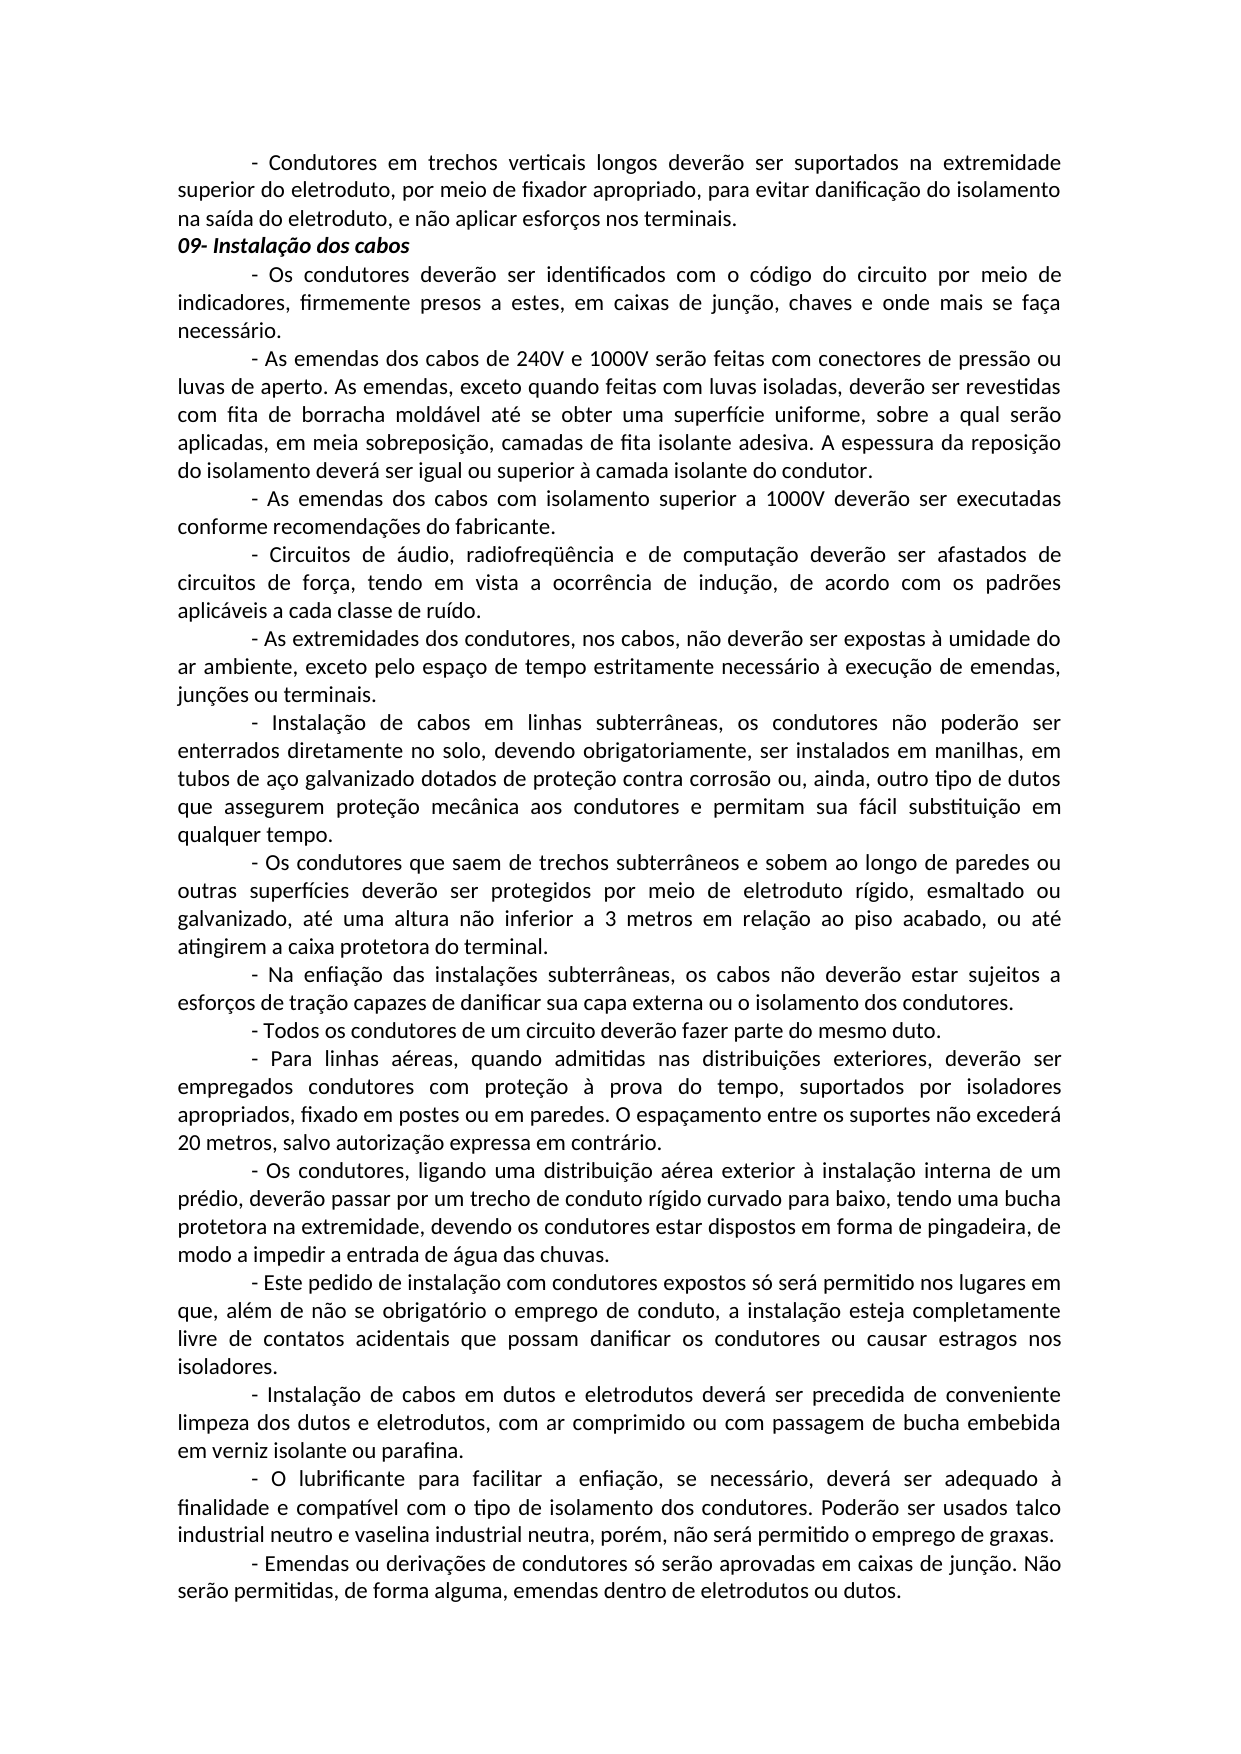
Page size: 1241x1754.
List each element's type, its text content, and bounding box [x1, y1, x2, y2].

text - O lubrificante para facilitar a enfiação, se necessário, deverá ser adequado à finalidade e compatível com o tipo de isolamento dos condutores. Poderão ser usados talco industrial neutro e vaselina industrial neutra, porém, não será permitido o emprego de graxas. [177, 1464, 1063, 1549]
text - Na enfiação das instalações subterrâneas, os cabos não deverão estar sujeitos a esforços de tração capazes de danificar sua capa externa ou o isolamento dos condutores. [177, 960, 1063, 1016]
text - Circuitos de áudio, radiofreqüência e de computação deverão ser afastados de circuitos de força, tendo em vista a ocorrência de indução, de acordo com os padrões aplicáveis a cada classe de ruído. [177, 540, 1063, 624]
text - Emendas ou derivações de condutores só serão aprovadas em caixas de junção. Não serão permitidas, de forma alguma, emendas dentro de eletrodutos ou dutos. [177, 1549, 1063, 1605]
text - Instalação de cabos em linhas subterrâneas, os condutores não poderão ser enterrados diretamente no solo, devendo obrigatoriamente, ser instalados em manilhas, em tubos de aço galvanizado dotados de proteção contra corrosão ou, ainda, outro tipo de dutos que assegurem proteção mecânica aos condutores e permitam sua fácil substituição em qualquer tempo. [177, 708, 1063, 848]
text - As extremidades dos condutores, nos cabos, não deverão ser expostas à umidade do ar ambiente, exceto pelo espaço de tempo estritamente necessário à execução de emendas, junções ou terminais. [177, 624, 1063, 708]
text 09- Instalação dos cabos [177, 232, 1063, 260]
text - Condutores em trechos verticais longos deverão ser suportados na extremidade superior do eletroduto, por meio de fixador apropriado, para evitar danificação do isolamento na saída do eletroduto, e não aplicar esforços nos terminais. [177, 148, 1063, 232]
text - Os condutores deverão ser identificados com o código do circuito por meio de indicadores, firmemente presos a estes, em caixas de junção, chaves e onde mais se faça necessário. [177, 260, 1063, 344]
text - As emendas dos cabos com isolamento superior a 1000V deverão ser executadas conforme recomendações do fabricante. [177, 484, 1063, 540]
text - Os condutores que saem de trechos subterrâneos e sobem ao longo de paredes ou outras superfícies deverão ser protegidos por meio de eletroduto rígido, esmaltado ou galvanizado, até uma altura não inferior a 3 metros em relação ao piso acabado, ou até atingirem a caixa protetora do terminal. [177, 848, 1063, 960]
text - Instalação de cabos em dutos e eletrodutos deverá ser precedida de conveniente limpeza dos dutos e eletrodutos, com ar comprimido ou com passagem de bucha embebida em verniz isolante ou parafina. [177, 1381, 1063, 1464]
text - Este pedido de instalação com condutores expostos só será permitido nos lugares em que, além de não se obrigatório o emprego de conduto, a instalação esteja completamente livre de contatos acidentais que possam danificar os condutores ou causar estragos nos isoladores. [177, 1268, 1063, 1381]
text - Para linhas aéreas, quando admitidas nas distribuições exteriores, deverão ser empregados condutores com proteção à prova do tempo, suportados por isoladores apropriados, fixado em postes ou em paredes. O espaçamento entre os suportes não excederá 20 metros, salvo autorização expressa em contrário. [177, 1044, 1063, 1156]
text - Os condutores, ligando uma distribuição aérea exterior à instalação interna de um prédio, deverão passar por um trecho de conduto rígido curvado para baixo, tendo uma bucha protetora na extremidade, devendo os condutores estar dispostos em forma de pingadeira, de modo a impedir a entrada de água das chuvas. [177, 1156, 1063, 1268]
text - As emendas dos cabos de 240V e 1000V serão feitas com conectores de pressão ou luvas de aperto. As emendas, exceto quando feitas com luvas isoladas, deverão ser revestidas com fita de borracha moldável até se obter uma superfície uniforme, sobre a qual serão aplicadas, em meia sobreposição, camadas de fita isolante adesiva. A espessura da reposição do isolamento deverá ser igual ou superior à camada isolante do condutor. [177, 344, 1063, 484]
text - Todos os condutores de um circuito deverão fazer parte do mesmo duto. [177, 1016, 1063, 1044]
